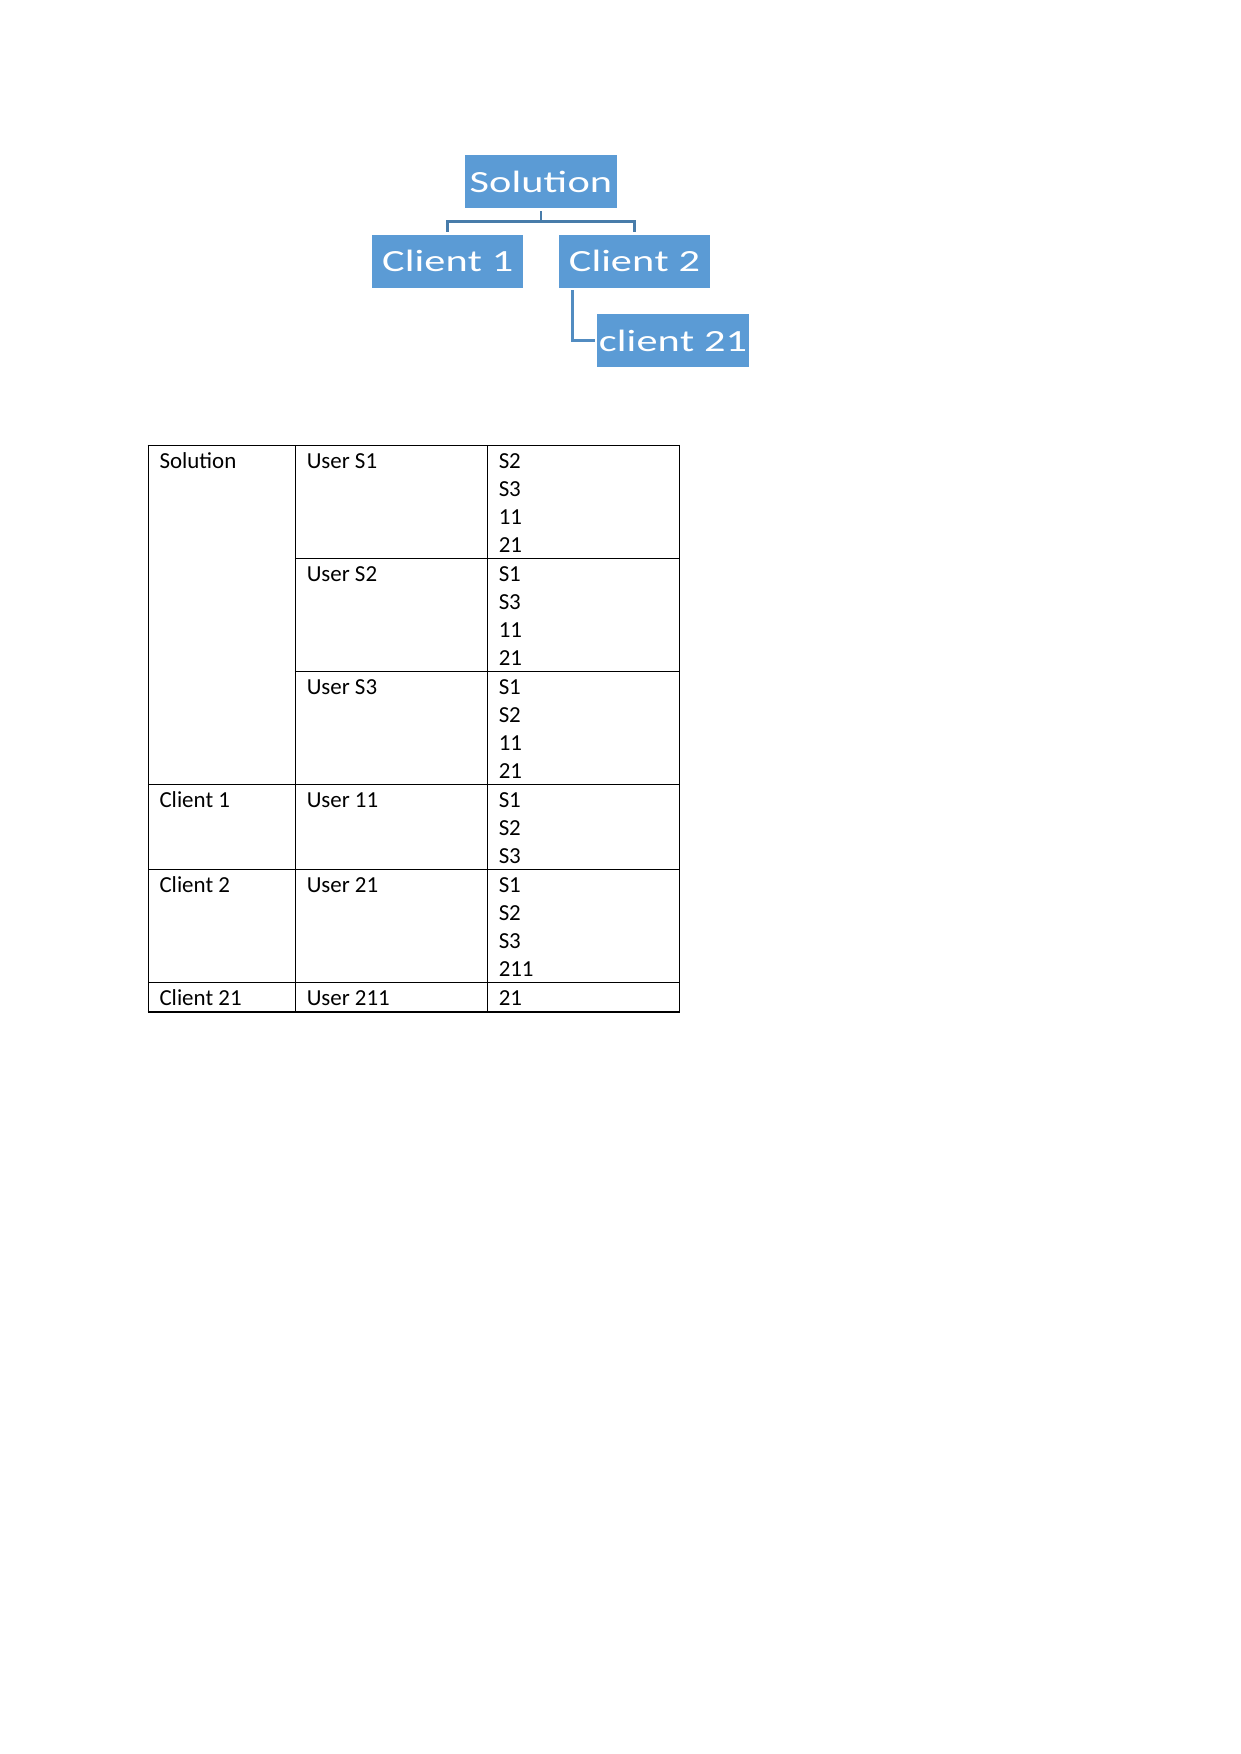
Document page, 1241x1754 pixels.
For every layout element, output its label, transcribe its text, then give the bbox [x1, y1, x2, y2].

table_cell Client 1 [149, 785, 295, 869]
table_cell S1 S3 11 21 [488, 559, 679, 671]
table_cell 21 [488, 983, 679, 1011]
table_header Solution [149, 446, 295, 784]
table_cell Client 21 [149, 983, 295, 1011]
table_cell User 21 [296, 870, 487, 982]
table_cell Client 2 [149, 870, 295, 982]
table_cell User S2 [296, 559, 487, 671]
table_cell User S3 [296, 672, 487, 784]
table_header User S1 [296, 446, 487, 558]
table_cell S1 S2 S3 [488, 785, 679, 869]
table_cell S1 S2 S3 211 [488, 870, 679, 982]
table_cell S1 S2 11 21 [488, 672, 679, 784]
table_cell User 211 [296, 983, 487, 1011]
table_header S2 S3 11 21 [488, 446, 679, 558]
table_cell User 11 [296, 785, 487, 869]
